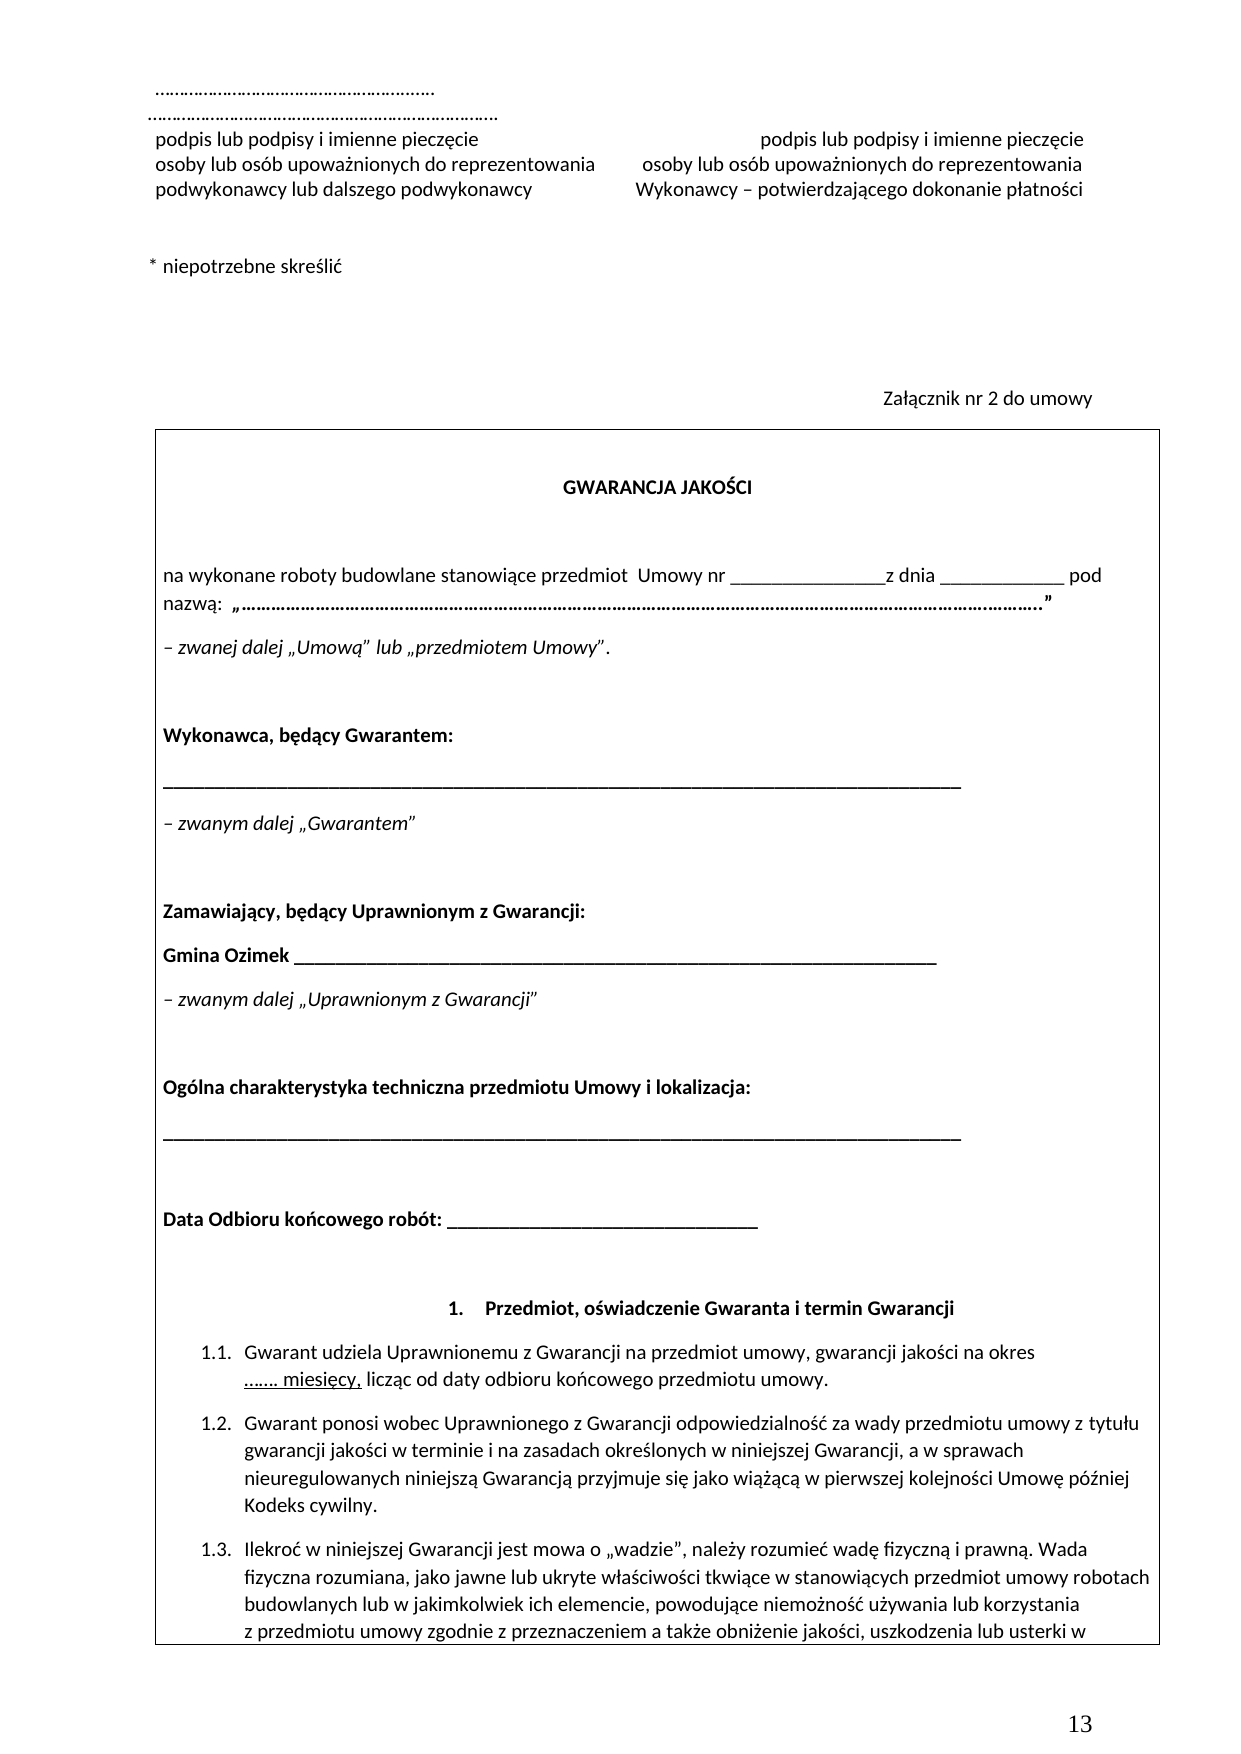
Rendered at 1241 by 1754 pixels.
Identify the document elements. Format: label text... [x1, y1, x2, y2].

text podpis lub podpisy i imienne pieczęcie podpis lub podpisy i imienne pieczęcie [148, 126, 1092, 151]
text * niepotrzebne skreślić [148, 253, 1092, 278]
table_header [156, 430, 1159, 1644]
text podwykonawcy lub dalszego podwykonawcy Wykonawcy – potwierdzającego dokonanie płatności [148, 177, 1092, 202]
text ……………………………………………..….. ………………………………………………………………. [148, 75, 1092, 126]
text osoby lub osób upoważnionych do reprezentowania osoby lub osób upoważnionych do reprezentowania [148, 151, 1092, 177]
text Załącznik nr 2 do umowy [148, 385, 1092, 411]
